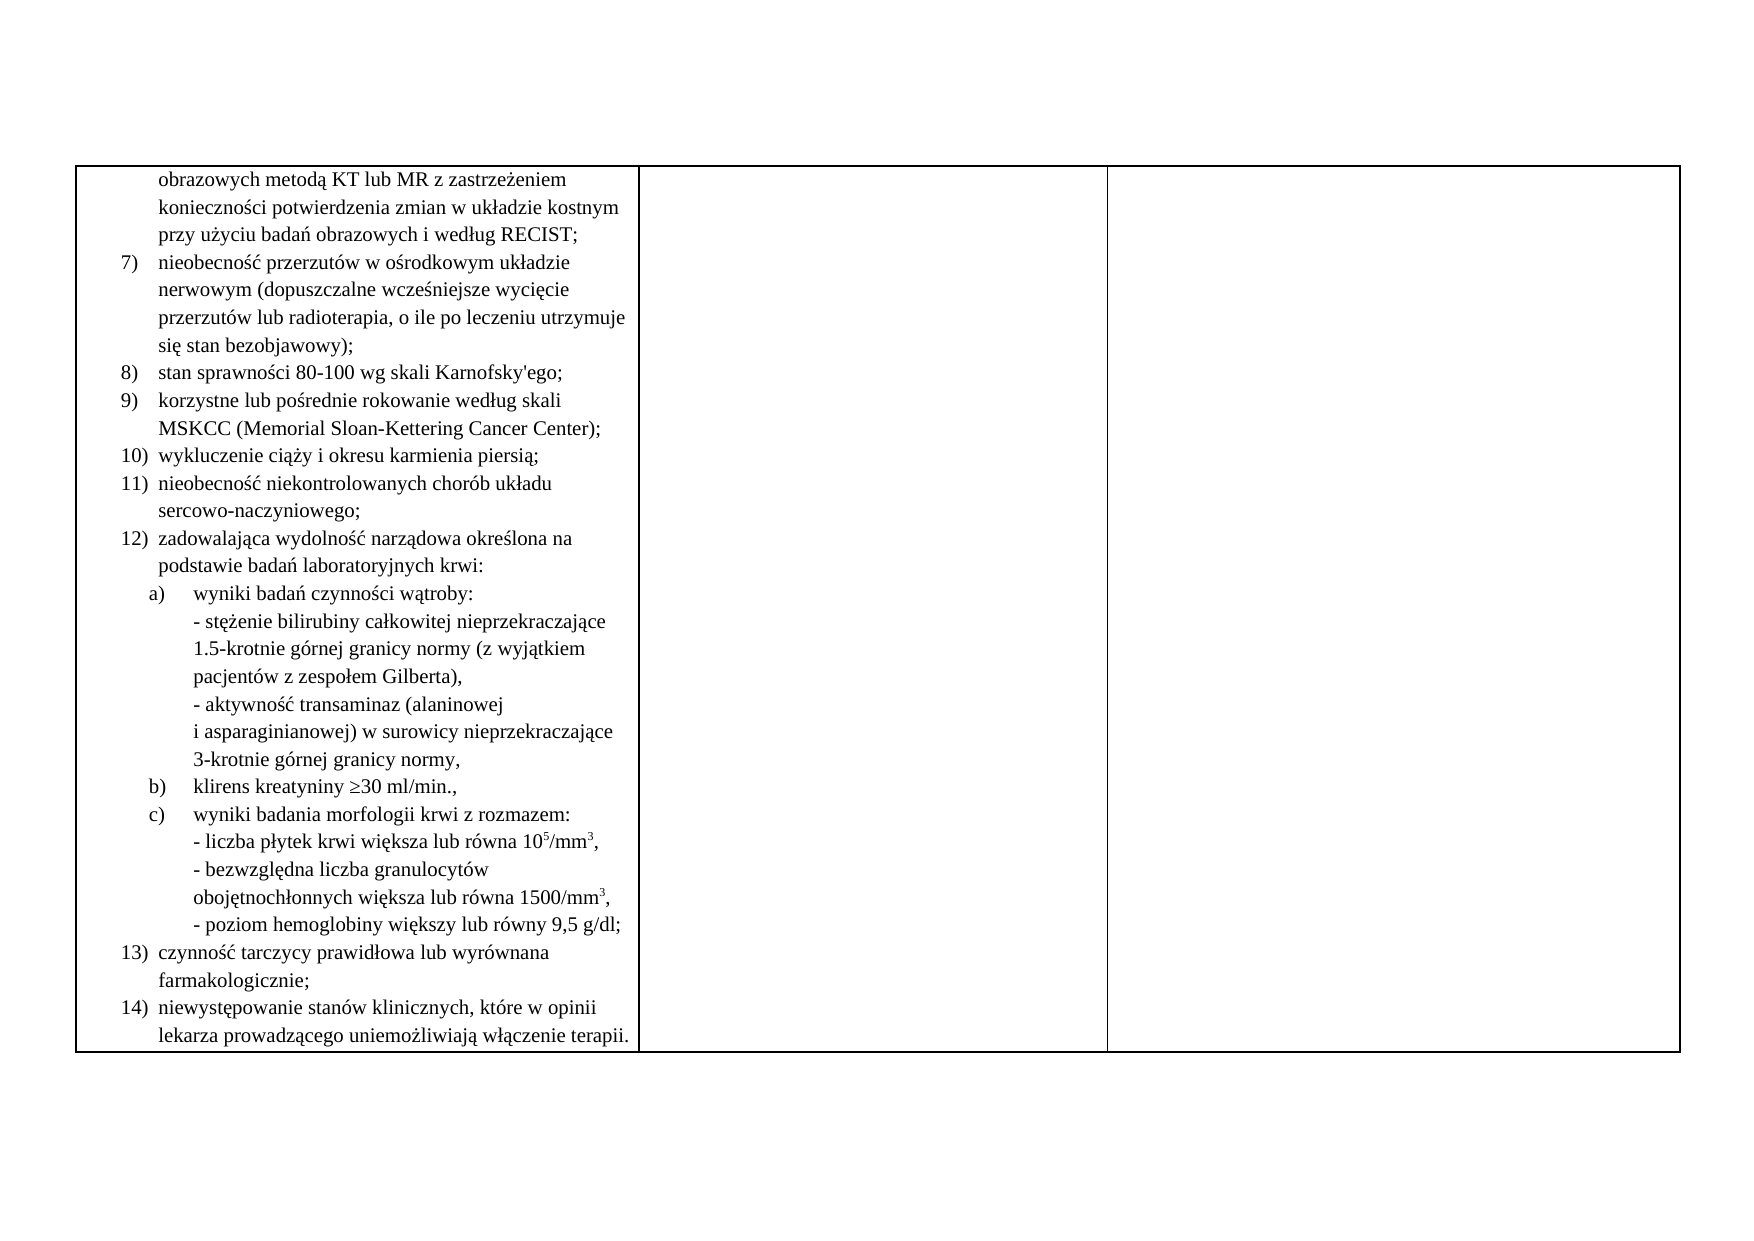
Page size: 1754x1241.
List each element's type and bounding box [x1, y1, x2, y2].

table_cell [1108, 167, 1679, 1051]
table_cell [640, 167, 1107, 1051]
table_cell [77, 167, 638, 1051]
